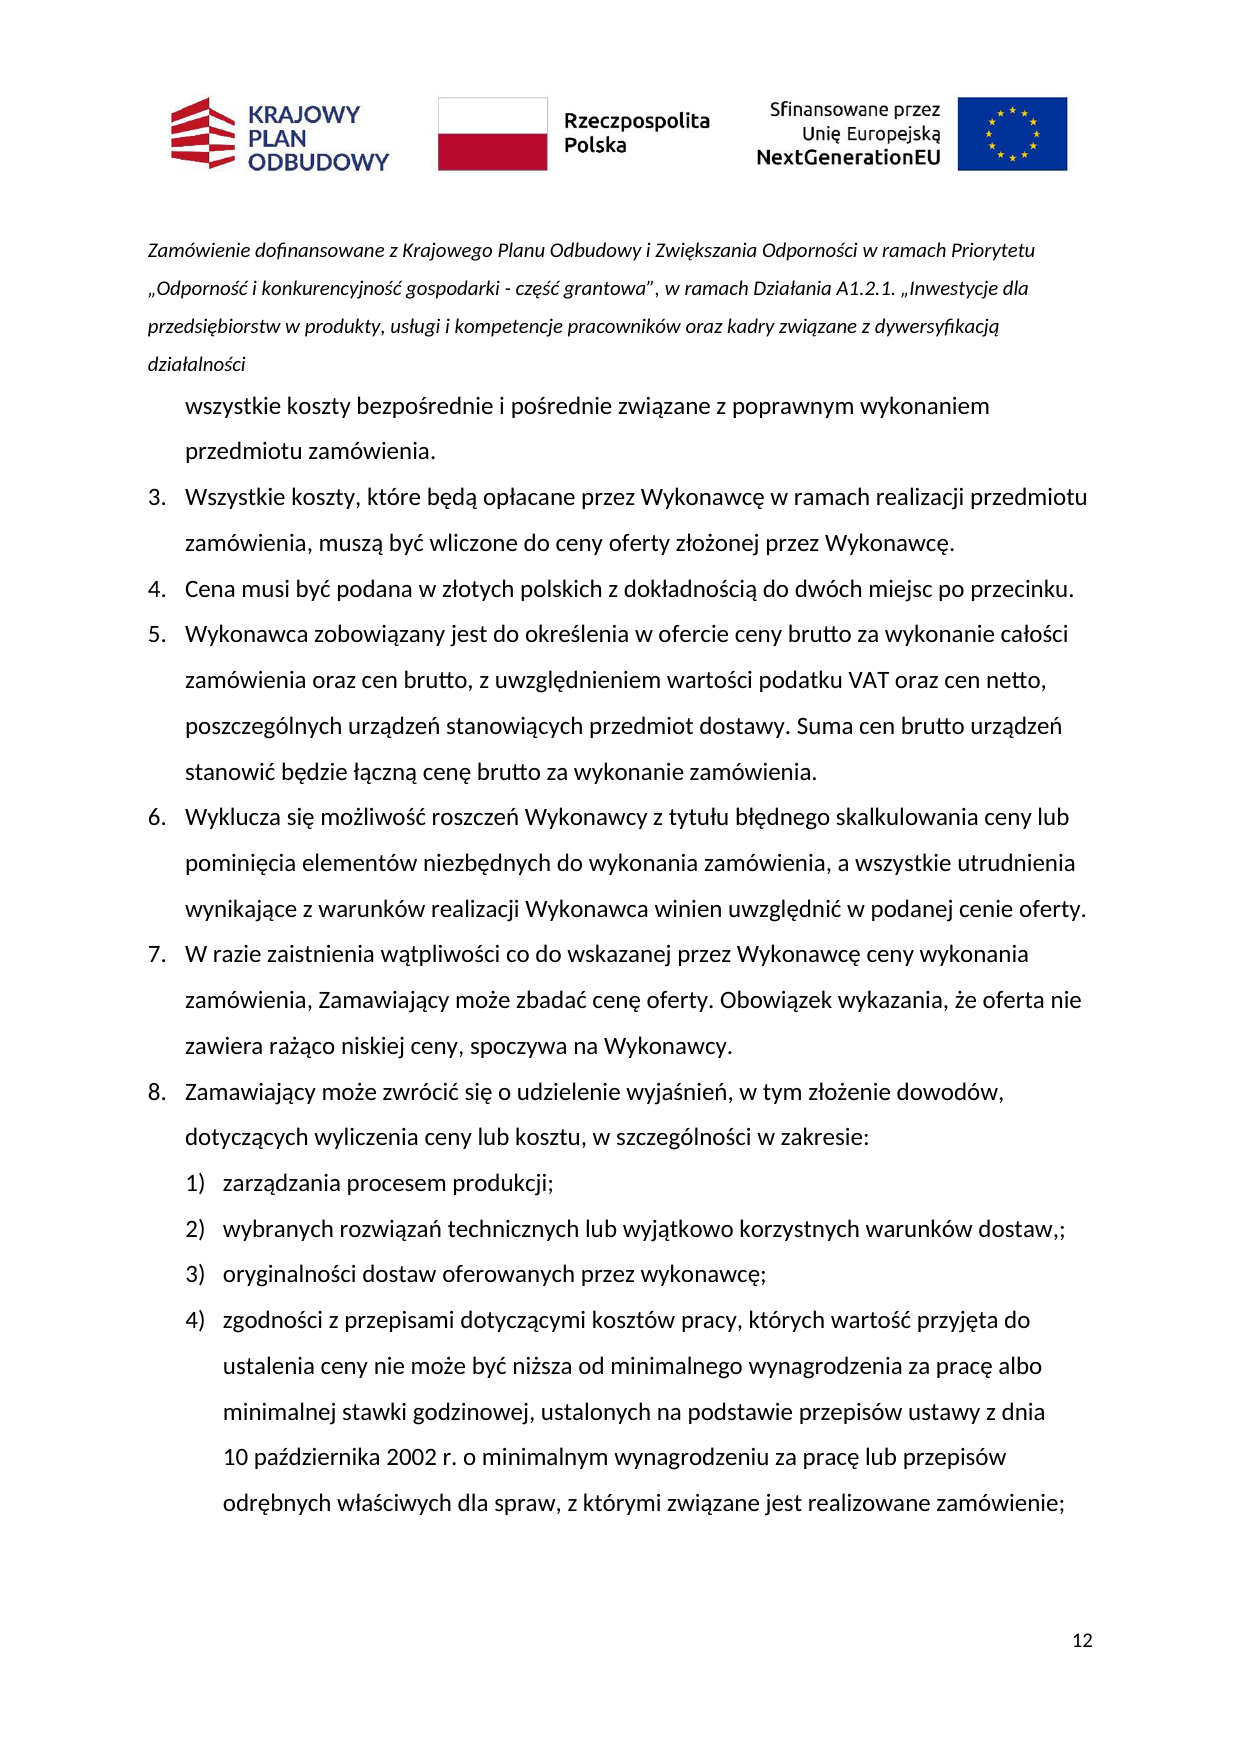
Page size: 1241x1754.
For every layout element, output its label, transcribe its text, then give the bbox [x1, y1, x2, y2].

list oryginalności dostaw oferowanych przez wykonawcę; [185, 1259, 1093, 1289]
picture [147, 73, 1093, 195]
list Wykonawca zobowiązany jest do określenia w ofercie ceny brutto za wykonanie całości zamówienia oraz cen brutto, z uwzględnieniem wartości podatku VAT oraz cen netto, poszczególnych urządzeń stanowiących przedmiot dostawy. Suma cen brutto urządzeń stanowić będzie łączną cenę brutto za wykonanie zamówienia. [148, 618, 1093, 786]
list zarządzania procesem produkcji; [185, 1167, 1093, 1198]
list wybranych rozwiązań technicznych lub wyjątkowo korzystnych warunków dostaw,; [185, 1213, 1093, 1243]
list Zamawiający może zwrócić się o udzielenie wyjaśnień, w tym złożenie dowodów, dotyczących wyliczenia ceny lub kosztu, w szczególności w zakresie: [148, 1076, 1093, 1152]
list W razie zaistnienia wątpliwości co do wskazanej przez Wykonawcę ceny wykonania zamówienia, Zamawiający może zbadać cenę oferty. Obowiązek wykazania, że oferta nie zawiera rażąco niskiej ceny, spoczywa na Wykonawcy. [148, 938, 1093, 1061]
list zgodności z przepisami dotyczącymi kosztów pracy, których wartość przyjęta do ustalenia ceny nie może być niższa od minimalnego wynagrodzenia za pracę albo minimalnej stawki godzinowej, ustalonych na podstawie przepisów ustawy z dnia 10 października 2002 r. o minimalnym wynagrodzeniu za pracę lub przepisów odrębnych właściwych dla spraw, z którymi związane jest realizowane zamówienie; [185, 1304, 1093, 1518]
list Wszystkie koszty, które będą opłacane przez Wykonawcę w ramach realizacji przedmiotu zamówienia, muszą być wliczone do ceny oferty złożonej przez Wykonawcę. [148, 481, 1093, 557]
list Wyklucza się możliwość roszczeń Wykonawcy z tytułu błędnego skalkulowania ceny lub pominięcia elementów niezbędnych do wykonania zamówienia, a wszystkie utrudnienia wynikające z warunków realizacji Wykonawca winien uwzględnić w podanej cenie oferty. [148, 801, 1093, 923]
list Cena musi być podana w złotych polskich z dokładnością do dwóch miejsc po przecinku. [148, 573, 1093, 603]
